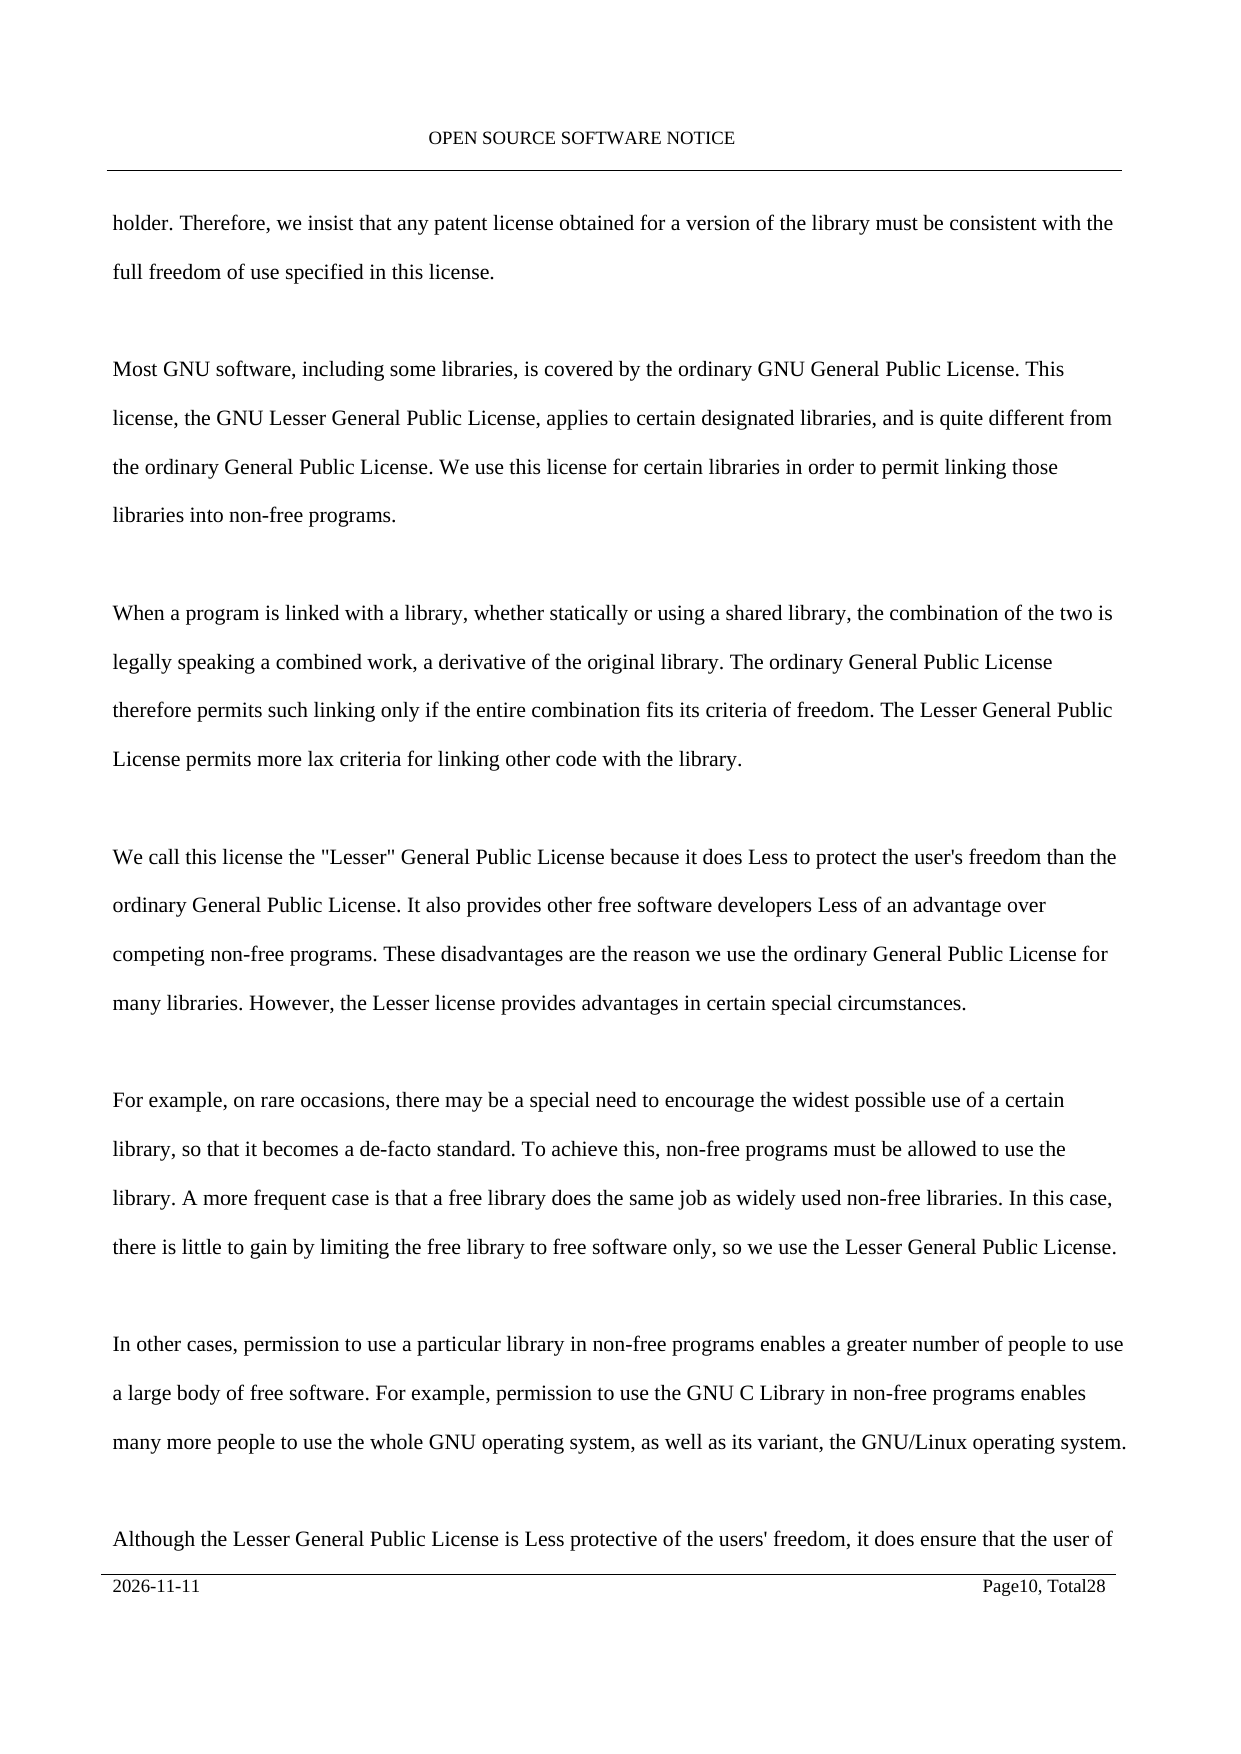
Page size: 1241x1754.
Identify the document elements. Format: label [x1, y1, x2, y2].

text [112, 206, 1128, 1555]
